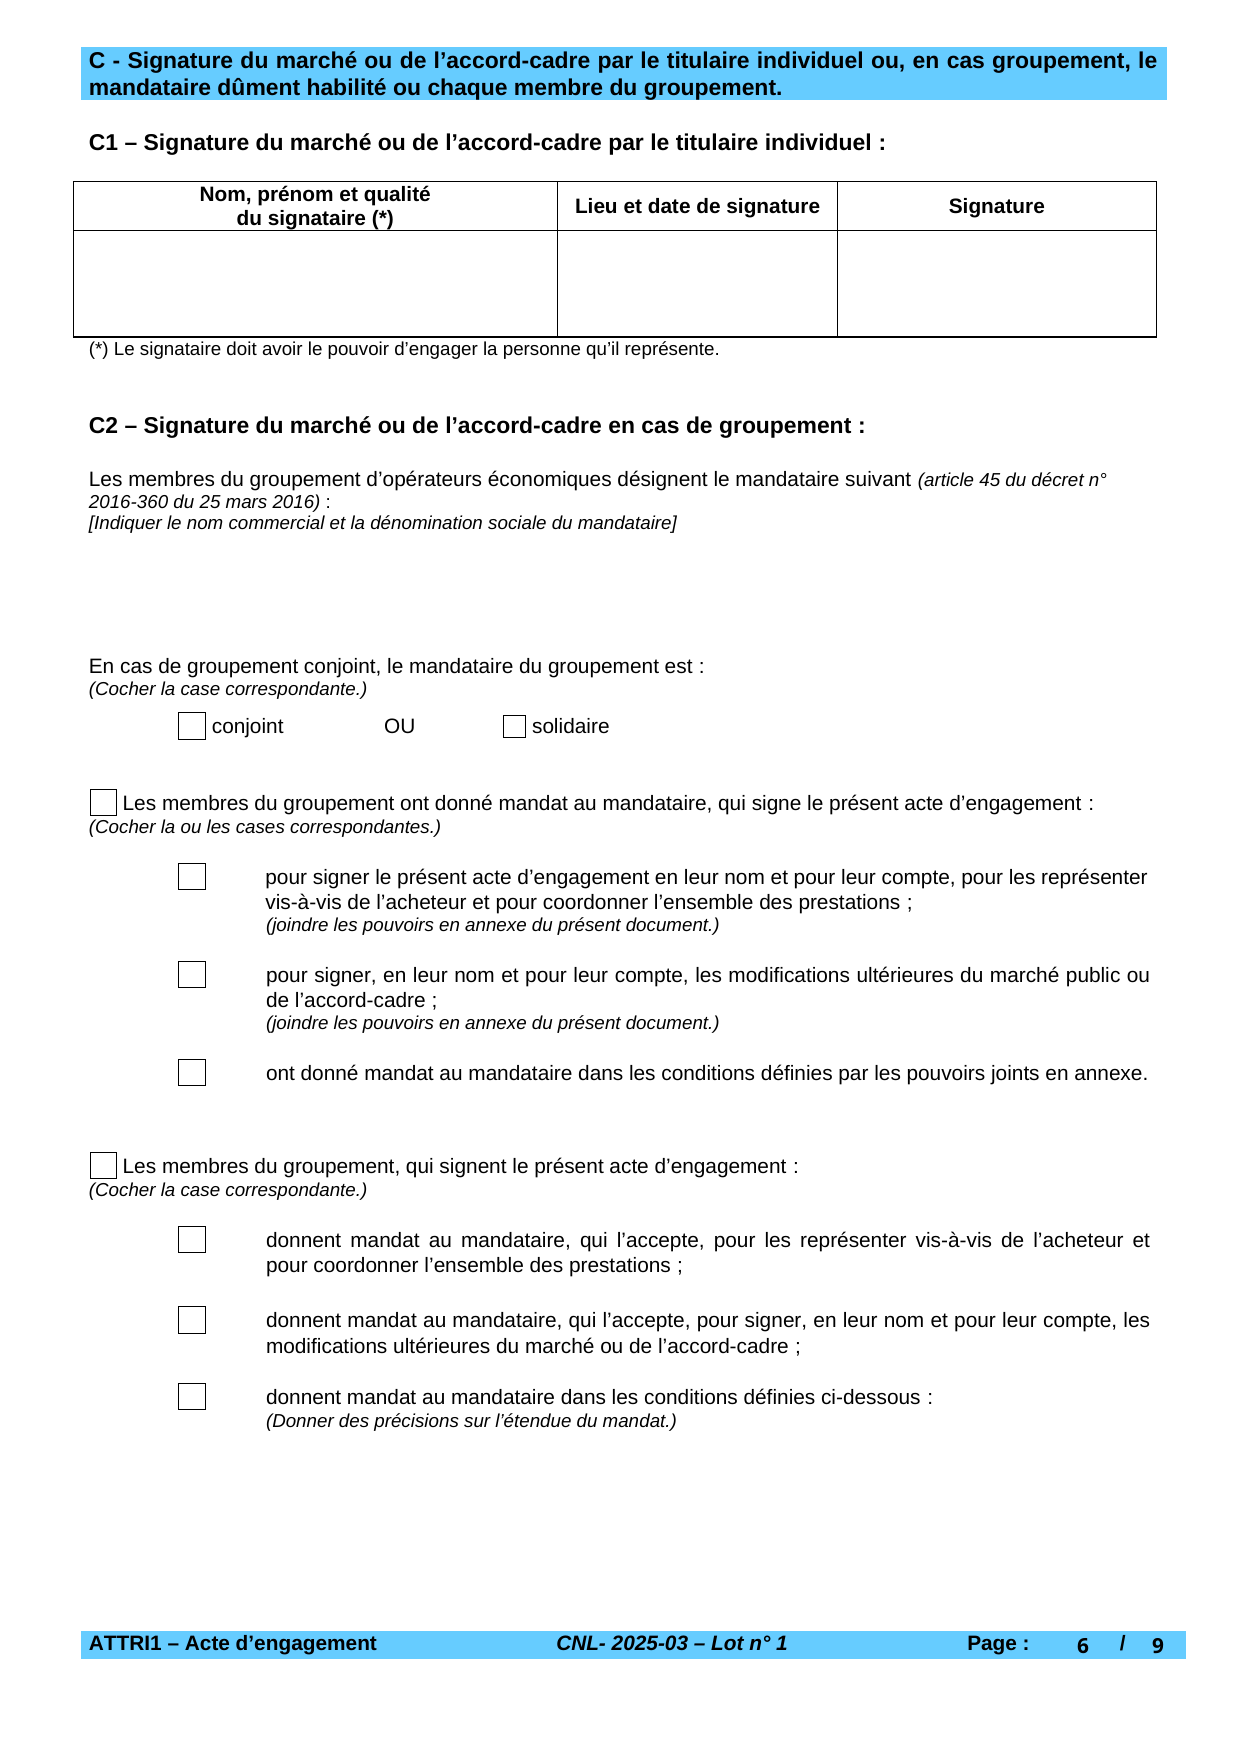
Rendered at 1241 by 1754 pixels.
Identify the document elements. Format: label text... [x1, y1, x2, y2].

text C2 – Signature du marché ou de l’accord-cadre en cas de groupement : [89, 412, 1152, 438]
text En cas de groupement conjoint, le mandataire du groupement est : [89, 653, 1152, 677]
text donnent mandat au mandataire, qui l’accepte, pour les représenter vis-à-vis de l’acheteur et pour coordonner l’ensemble des prestations ; [177, 1225, 1152, 1277]
text pour signer, en leur nom et pour leur compte, les modifications ultérieures du marché public ou de l’accord-cadre ; [177, 960, 1152, 1012]
text (Cocher la case correspondante.) [89, 1179, 1152, 1201]
text donnent mandat au mandataire, qui l’accepte, pour signer, en leur nom et pour leur compte, les modifications ultérieures du marché ou de l’accord-cadre ; [177, 1306, 1152, 1358]
table_cell [838, 231, 1156, 336]
text (*) Le signataire doit avoir le pouvoir d’engager la personne qu’il représente. [89, 338, 1152, 359]
table_header Signature [838, 182, 1156, 230]
text Les membres du groupement ont donné mandat au mandataire, qui signe le présent acte d’engagement : [89, 788, 1152, 816]
text (Donner des précisions sur l’étendue du mandat.) [118, 1410, 1152, 1432]
table_cell [74, 231, 557, 336]
table_header C - Signature du marché ou de l’accord-cadre par le titulaire individuel ou, en cas groupement, le mandataire dûment habilité ou chaque membre du groupement. [81, 47, 1167, 100]
table_header Lieu et date de signature [558, 182, 837, 230]
text [Indiquer le nom commercial et la dénomination sociale du mandataire] [89, 512, 1152, 534]
text (joindre les pouvoirs en annexe du présent document.) [89, 914, 1152, 936]
text ont donné mandat au mandataire dans les conditions définies par les pouvoirs joints en annexe. [118, 1058, 1152, 1086]
table_header Nom, prénom et qualité du signataire (*) [74, 182, 557, 230]
table_cell [558, 231, 837, 336]
text donnent mandat au mandataire dans les conditions définies ci-dessous : [118, 1382, 1152, 1410]
text Les membres du groupement, qui signent le présent acte d’engagement : [89, 1151, 1152, 1179]
text Les membres du groupement d’opérateurs économiques désignent le mandataire suivant (article 45 du décret n° 2016-360 du 25 mars 2016) : [89, 467, 1152, 512]
text (Cocher la case correspondante.) [89, 677, 1152, 699]
text pour signer le présent acte d’engagement en leur nom et pour leur compte, pour les représenter vis-à-vis de l’acheteur et pour coordonner l’ensemble des prestations ; [89, 862, 1152, 914]
text C1 – Signature du marché ou de l’accord-cadre par le titulaire individuel : [89, 128, 1152, 155]
text (Cocher la ou les cases correspondantes.) [89, 816, 1152, 838]
text conjoint OU solidaire [89, 711, 1152, 740]
text (joindre les pouvoirs en annexe du présent document.) [89, 1012, 1152, 1034]
